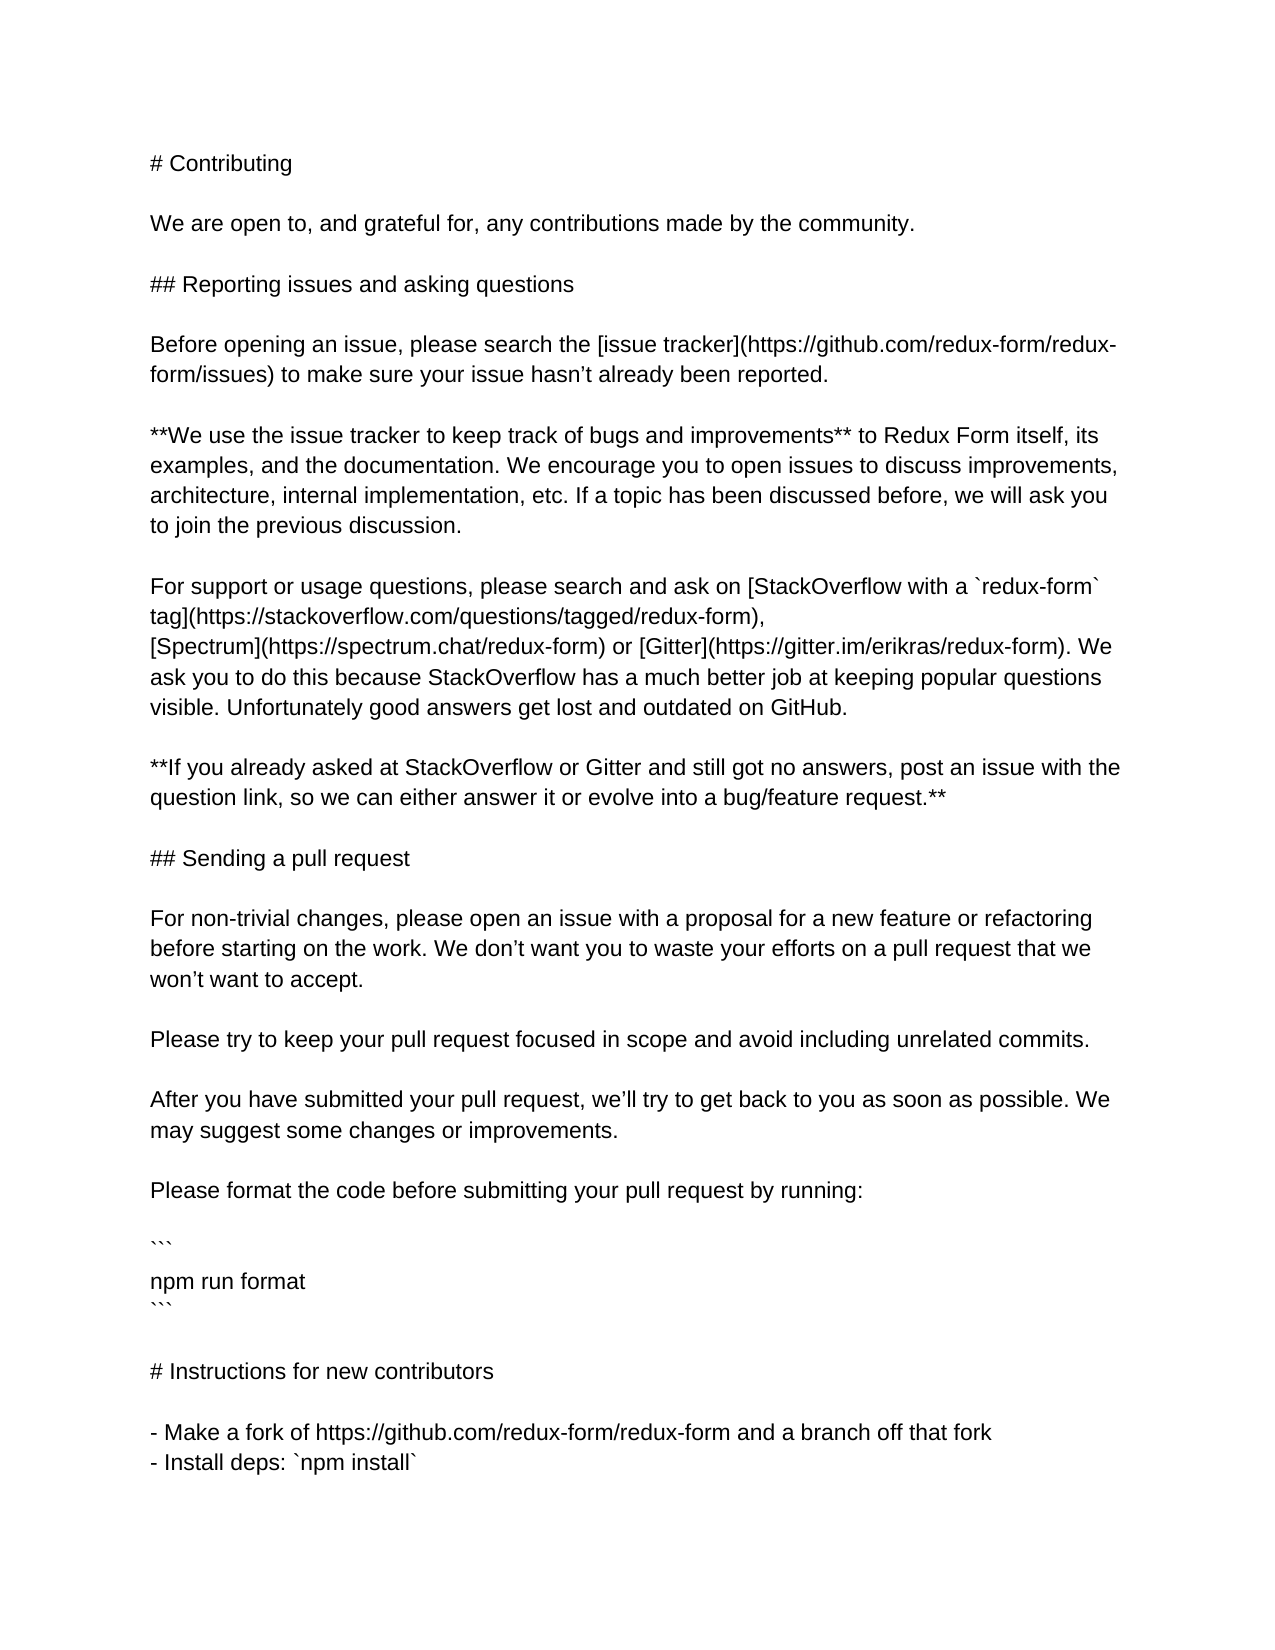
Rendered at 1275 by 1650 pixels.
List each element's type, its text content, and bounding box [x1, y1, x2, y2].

text Before opening an issue, please search the [issue tracker](https://github.com/redux-form/redux-form/issues) to make sure your issue hasn’t already been reported. [150, 331, 1125, 388]
text # Instructions for new contributors [150, 1358, 1125, 1385]
text ``` [150, 1237, 1125, 1264]
text **If you already asked at StackOverflow or Gitter and still got no answers, post an issue with the question link, so we can either answer it or evolve into a bug/feature request.** [150, 754, 1125, 811]
text ## Sending a pull request [150, 845, 1125, 871]
text For support or usage questions, please search and ask on [StackOverflow with a `redux-form` tag](https://stackoverflow.com/questions/tagged/redux-form), [Spectrum](https://spectrum.chat/redux-form) or [Gitter](https://gitter.im/erikras/redux-form). We ask you to do this because StackOverflow has a much better job at keeping popular questions visible. Unfortunately good answers get lost and outdated on GitHub. [150, 573, 1125, 720]
text Please format the code before submitting your pull request by running: [150, 1177, 1125, 1203]
text npm run format [150, 1268, 1125, 1294]
text - Install deps: `npm install` [150, 1449, 1125, 1475]
text ## Reporting issues and asking questions [150, 271, 1125, 297]
text - Make a fork of https://github.com/redux-form/redux-form and a branch off that fork [150, 1419, 1125, 1445]
text ``` [150, 1298, 1125, 1324]
text We are open to, and grateful for, any contributions made by the community. [150, 210, 1125, 237]
text For non-trivial changes, please open an issue with a proposal for a new feature or refactoring before starting on the work. We don’t want you to waste your efforts on a pull request that we won’t want to accept. [150, 905, 1125, 992]
text # Contributing [150, 150, 1125, 176]
text **We use the issue tracker to keep track of bugs and improvements** to Redux Form itself, its examples, and the documentation. We encourage you to open issues to discuss improvements, architecture, internal implementation, etc. If a topic has been discussed before, we will ask you to join the previous discussion. [150, 422, 1125, 539]
text Please try to keep your pull request focused in scope and avoid including unrelated commits. [150, 1026, 1125, 1052]
text After you have submitted your pull request, we’ll try to get back to you as soon as possible. We may suggest some changes or improvements. [150, 1086, 1125, 1143]
